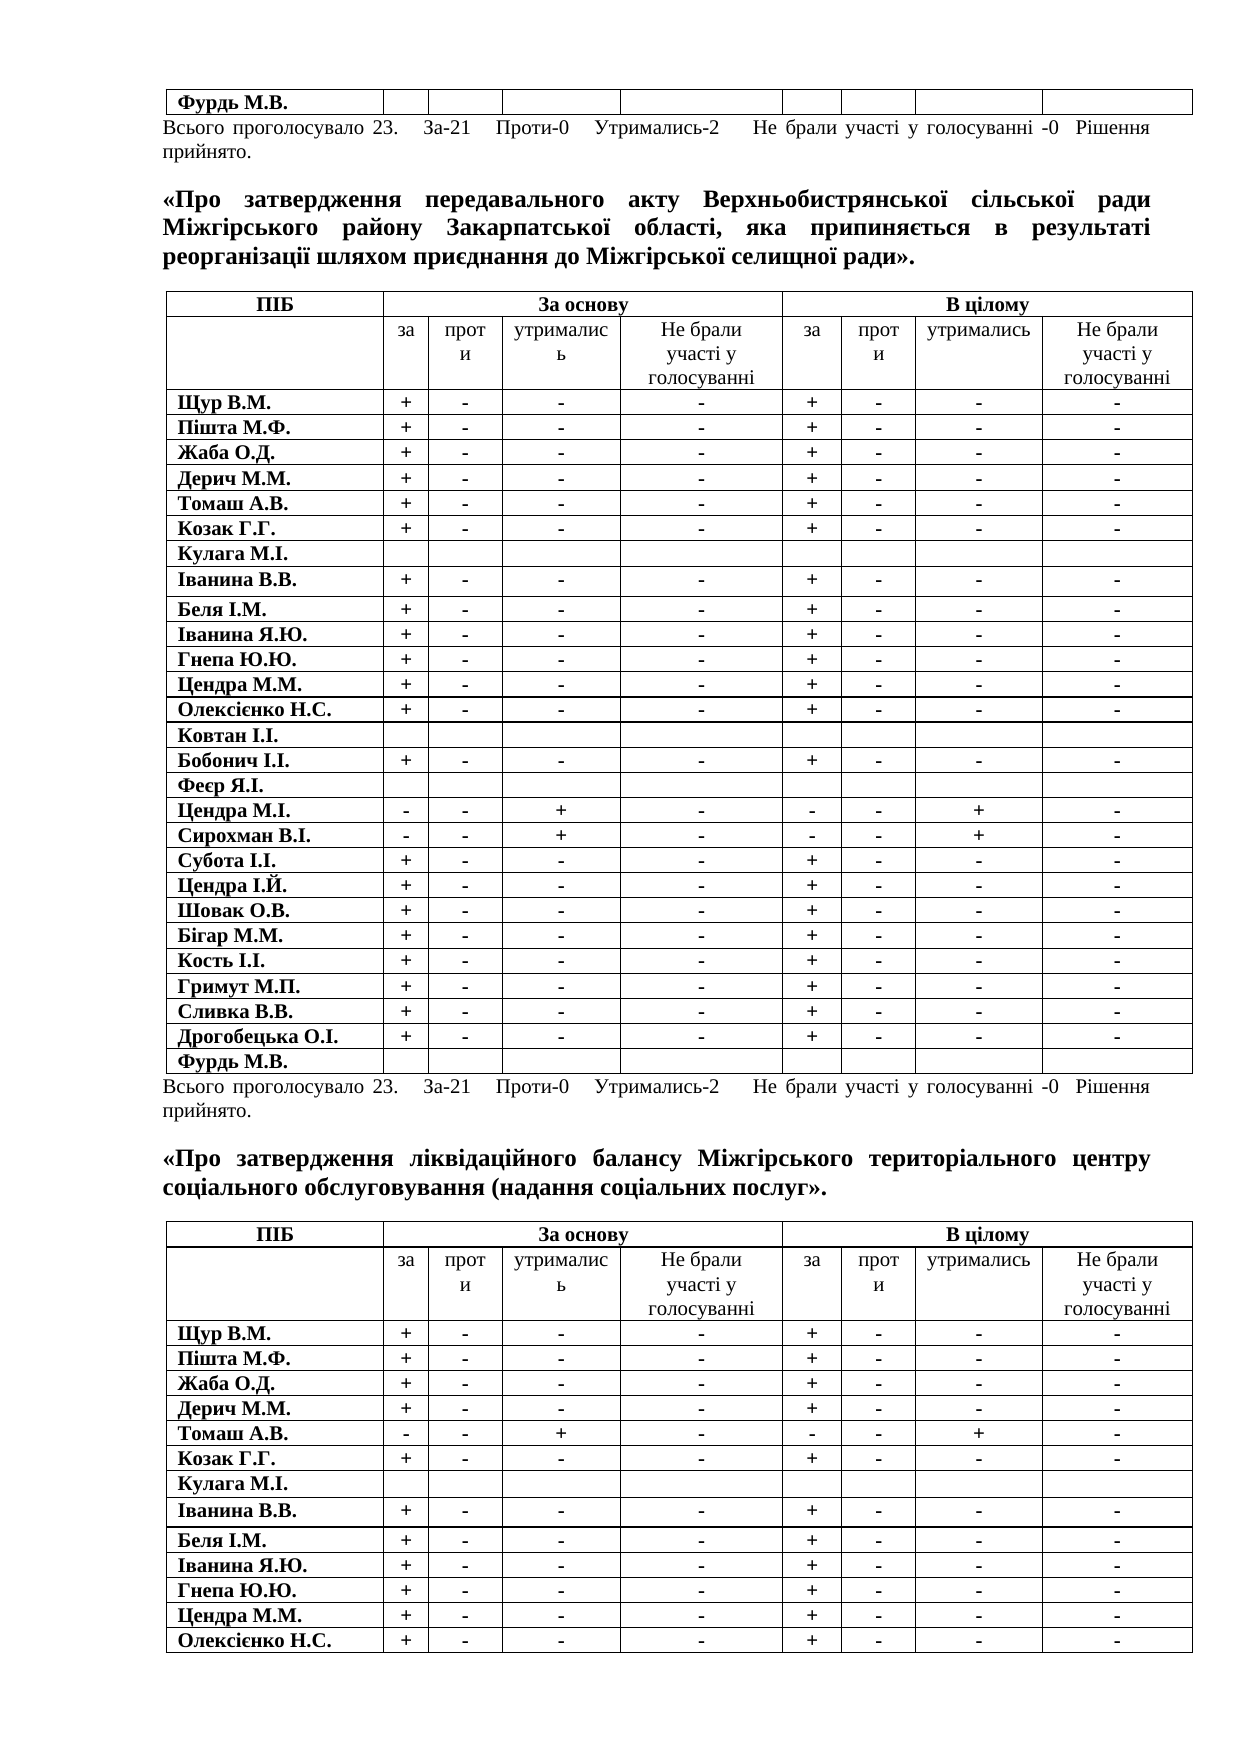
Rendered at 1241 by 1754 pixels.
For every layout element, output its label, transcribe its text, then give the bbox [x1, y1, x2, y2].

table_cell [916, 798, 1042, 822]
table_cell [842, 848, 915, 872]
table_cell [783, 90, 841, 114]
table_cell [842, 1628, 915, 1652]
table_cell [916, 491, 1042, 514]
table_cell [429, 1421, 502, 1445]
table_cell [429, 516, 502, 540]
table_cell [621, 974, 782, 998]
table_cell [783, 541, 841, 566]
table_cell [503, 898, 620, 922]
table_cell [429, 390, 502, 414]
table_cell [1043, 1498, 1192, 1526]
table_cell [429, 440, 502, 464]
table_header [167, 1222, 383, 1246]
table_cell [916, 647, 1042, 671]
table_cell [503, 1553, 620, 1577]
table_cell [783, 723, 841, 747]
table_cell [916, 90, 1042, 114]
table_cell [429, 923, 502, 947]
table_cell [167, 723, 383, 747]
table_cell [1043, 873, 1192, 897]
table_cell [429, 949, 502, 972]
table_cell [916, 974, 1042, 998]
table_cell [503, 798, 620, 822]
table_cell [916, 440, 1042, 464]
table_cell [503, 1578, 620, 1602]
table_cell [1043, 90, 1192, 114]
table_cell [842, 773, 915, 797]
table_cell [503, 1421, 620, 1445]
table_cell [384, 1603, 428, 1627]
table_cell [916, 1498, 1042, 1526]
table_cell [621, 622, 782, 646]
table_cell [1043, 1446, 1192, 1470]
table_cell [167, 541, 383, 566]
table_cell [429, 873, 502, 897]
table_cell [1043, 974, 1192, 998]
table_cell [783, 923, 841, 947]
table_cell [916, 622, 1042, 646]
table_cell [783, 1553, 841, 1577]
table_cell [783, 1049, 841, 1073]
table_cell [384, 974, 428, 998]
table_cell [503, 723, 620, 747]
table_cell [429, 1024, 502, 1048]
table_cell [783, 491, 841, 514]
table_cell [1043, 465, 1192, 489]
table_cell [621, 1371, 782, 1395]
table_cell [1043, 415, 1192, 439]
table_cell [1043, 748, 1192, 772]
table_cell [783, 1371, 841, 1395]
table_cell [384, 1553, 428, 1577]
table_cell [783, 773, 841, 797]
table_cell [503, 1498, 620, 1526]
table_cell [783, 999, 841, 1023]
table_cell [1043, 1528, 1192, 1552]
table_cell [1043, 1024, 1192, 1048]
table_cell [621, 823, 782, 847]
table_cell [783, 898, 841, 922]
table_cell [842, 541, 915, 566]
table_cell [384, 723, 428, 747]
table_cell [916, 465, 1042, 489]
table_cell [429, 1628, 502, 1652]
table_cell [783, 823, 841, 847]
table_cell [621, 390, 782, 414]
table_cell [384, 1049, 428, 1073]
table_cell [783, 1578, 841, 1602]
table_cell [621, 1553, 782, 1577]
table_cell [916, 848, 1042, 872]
text «Про затвердження ліквідаційного балансу Міжгірського територіального центру соціального обслуговування (надання соціальних послуг». [162, 1143, 1152, 1200]
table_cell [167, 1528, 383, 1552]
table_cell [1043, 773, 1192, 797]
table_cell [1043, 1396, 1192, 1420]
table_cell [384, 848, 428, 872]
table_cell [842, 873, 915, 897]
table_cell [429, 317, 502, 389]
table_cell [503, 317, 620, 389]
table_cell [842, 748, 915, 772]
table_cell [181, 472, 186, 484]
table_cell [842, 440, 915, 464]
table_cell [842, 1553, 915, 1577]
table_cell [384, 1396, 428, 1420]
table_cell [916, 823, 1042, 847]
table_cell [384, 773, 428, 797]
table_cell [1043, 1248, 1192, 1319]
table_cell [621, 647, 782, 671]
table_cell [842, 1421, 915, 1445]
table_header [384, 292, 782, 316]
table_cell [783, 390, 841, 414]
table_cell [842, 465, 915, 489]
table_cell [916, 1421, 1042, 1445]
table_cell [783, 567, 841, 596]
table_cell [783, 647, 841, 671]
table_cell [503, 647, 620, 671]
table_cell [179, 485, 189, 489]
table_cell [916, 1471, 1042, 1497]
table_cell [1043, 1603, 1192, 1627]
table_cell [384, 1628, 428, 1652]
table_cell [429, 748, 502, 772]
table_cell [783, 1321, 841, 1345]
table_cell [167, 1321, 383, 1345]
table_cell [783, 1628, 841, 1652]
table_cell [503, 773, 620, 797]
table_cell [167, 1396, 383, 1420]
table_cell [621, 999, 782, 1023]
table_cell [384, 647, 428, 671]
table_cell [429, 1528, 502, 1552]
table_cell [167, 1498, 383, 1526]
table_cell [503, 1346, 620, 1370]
text «Про затвердження передавального акту Верхньобистрянської сільської ради Міжгірського району Закарпатської області, яка припиняється в результаті реорганізації шляхом приєднання до Міжгірської селищної ради». [162, 184, 1152, 270]
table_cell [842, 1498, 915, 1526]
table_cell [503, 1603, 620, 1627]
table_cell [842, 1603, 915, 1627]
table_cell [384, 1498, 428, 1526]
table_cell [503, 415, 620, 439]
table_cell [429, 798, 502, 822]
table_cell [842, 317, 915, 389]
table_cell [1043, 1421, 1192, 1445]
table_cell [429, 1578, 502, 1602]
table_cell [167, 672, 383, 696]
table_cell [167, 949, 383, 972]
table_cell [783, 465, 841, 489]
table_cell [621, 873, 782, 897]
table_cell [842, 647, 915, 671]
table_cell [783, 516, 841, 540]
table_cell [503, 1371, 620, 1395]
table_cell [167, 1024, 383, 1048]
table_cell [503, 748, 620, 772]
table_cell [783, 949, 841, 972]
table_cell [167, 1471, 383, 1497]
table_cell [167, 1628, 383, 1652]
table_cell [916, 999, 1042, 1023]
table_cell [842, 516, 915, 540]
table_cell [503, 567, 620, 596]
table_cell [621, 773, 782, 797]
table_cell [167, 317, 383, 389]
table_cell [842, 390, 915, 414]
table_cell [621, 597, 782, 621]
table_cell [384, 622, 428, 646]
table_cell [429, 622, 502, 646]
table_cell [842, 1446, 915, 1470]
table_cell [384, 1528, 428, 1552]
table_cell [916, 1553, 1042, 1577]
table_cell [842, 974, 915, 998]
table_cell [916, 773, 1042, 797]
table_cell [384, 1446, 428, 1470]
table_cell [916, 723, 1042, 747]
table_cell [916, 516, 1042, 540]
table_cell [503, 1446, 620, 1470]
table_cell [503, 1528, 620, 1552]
text Всього проголосувало 23. За-21 Проти-0 Утримались-2 Не брали участі у голосуванні -0 Рішення прийнято. [162, 115, 1152, 163]
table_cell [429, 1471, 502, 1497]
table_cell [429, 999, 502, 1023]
text Всього проголосувало 23. За-21 Проти-0 Утримались-2 Не брали участі у голосуванні -0 Рішення прийнято. [162, 1074, 1152, 1122]
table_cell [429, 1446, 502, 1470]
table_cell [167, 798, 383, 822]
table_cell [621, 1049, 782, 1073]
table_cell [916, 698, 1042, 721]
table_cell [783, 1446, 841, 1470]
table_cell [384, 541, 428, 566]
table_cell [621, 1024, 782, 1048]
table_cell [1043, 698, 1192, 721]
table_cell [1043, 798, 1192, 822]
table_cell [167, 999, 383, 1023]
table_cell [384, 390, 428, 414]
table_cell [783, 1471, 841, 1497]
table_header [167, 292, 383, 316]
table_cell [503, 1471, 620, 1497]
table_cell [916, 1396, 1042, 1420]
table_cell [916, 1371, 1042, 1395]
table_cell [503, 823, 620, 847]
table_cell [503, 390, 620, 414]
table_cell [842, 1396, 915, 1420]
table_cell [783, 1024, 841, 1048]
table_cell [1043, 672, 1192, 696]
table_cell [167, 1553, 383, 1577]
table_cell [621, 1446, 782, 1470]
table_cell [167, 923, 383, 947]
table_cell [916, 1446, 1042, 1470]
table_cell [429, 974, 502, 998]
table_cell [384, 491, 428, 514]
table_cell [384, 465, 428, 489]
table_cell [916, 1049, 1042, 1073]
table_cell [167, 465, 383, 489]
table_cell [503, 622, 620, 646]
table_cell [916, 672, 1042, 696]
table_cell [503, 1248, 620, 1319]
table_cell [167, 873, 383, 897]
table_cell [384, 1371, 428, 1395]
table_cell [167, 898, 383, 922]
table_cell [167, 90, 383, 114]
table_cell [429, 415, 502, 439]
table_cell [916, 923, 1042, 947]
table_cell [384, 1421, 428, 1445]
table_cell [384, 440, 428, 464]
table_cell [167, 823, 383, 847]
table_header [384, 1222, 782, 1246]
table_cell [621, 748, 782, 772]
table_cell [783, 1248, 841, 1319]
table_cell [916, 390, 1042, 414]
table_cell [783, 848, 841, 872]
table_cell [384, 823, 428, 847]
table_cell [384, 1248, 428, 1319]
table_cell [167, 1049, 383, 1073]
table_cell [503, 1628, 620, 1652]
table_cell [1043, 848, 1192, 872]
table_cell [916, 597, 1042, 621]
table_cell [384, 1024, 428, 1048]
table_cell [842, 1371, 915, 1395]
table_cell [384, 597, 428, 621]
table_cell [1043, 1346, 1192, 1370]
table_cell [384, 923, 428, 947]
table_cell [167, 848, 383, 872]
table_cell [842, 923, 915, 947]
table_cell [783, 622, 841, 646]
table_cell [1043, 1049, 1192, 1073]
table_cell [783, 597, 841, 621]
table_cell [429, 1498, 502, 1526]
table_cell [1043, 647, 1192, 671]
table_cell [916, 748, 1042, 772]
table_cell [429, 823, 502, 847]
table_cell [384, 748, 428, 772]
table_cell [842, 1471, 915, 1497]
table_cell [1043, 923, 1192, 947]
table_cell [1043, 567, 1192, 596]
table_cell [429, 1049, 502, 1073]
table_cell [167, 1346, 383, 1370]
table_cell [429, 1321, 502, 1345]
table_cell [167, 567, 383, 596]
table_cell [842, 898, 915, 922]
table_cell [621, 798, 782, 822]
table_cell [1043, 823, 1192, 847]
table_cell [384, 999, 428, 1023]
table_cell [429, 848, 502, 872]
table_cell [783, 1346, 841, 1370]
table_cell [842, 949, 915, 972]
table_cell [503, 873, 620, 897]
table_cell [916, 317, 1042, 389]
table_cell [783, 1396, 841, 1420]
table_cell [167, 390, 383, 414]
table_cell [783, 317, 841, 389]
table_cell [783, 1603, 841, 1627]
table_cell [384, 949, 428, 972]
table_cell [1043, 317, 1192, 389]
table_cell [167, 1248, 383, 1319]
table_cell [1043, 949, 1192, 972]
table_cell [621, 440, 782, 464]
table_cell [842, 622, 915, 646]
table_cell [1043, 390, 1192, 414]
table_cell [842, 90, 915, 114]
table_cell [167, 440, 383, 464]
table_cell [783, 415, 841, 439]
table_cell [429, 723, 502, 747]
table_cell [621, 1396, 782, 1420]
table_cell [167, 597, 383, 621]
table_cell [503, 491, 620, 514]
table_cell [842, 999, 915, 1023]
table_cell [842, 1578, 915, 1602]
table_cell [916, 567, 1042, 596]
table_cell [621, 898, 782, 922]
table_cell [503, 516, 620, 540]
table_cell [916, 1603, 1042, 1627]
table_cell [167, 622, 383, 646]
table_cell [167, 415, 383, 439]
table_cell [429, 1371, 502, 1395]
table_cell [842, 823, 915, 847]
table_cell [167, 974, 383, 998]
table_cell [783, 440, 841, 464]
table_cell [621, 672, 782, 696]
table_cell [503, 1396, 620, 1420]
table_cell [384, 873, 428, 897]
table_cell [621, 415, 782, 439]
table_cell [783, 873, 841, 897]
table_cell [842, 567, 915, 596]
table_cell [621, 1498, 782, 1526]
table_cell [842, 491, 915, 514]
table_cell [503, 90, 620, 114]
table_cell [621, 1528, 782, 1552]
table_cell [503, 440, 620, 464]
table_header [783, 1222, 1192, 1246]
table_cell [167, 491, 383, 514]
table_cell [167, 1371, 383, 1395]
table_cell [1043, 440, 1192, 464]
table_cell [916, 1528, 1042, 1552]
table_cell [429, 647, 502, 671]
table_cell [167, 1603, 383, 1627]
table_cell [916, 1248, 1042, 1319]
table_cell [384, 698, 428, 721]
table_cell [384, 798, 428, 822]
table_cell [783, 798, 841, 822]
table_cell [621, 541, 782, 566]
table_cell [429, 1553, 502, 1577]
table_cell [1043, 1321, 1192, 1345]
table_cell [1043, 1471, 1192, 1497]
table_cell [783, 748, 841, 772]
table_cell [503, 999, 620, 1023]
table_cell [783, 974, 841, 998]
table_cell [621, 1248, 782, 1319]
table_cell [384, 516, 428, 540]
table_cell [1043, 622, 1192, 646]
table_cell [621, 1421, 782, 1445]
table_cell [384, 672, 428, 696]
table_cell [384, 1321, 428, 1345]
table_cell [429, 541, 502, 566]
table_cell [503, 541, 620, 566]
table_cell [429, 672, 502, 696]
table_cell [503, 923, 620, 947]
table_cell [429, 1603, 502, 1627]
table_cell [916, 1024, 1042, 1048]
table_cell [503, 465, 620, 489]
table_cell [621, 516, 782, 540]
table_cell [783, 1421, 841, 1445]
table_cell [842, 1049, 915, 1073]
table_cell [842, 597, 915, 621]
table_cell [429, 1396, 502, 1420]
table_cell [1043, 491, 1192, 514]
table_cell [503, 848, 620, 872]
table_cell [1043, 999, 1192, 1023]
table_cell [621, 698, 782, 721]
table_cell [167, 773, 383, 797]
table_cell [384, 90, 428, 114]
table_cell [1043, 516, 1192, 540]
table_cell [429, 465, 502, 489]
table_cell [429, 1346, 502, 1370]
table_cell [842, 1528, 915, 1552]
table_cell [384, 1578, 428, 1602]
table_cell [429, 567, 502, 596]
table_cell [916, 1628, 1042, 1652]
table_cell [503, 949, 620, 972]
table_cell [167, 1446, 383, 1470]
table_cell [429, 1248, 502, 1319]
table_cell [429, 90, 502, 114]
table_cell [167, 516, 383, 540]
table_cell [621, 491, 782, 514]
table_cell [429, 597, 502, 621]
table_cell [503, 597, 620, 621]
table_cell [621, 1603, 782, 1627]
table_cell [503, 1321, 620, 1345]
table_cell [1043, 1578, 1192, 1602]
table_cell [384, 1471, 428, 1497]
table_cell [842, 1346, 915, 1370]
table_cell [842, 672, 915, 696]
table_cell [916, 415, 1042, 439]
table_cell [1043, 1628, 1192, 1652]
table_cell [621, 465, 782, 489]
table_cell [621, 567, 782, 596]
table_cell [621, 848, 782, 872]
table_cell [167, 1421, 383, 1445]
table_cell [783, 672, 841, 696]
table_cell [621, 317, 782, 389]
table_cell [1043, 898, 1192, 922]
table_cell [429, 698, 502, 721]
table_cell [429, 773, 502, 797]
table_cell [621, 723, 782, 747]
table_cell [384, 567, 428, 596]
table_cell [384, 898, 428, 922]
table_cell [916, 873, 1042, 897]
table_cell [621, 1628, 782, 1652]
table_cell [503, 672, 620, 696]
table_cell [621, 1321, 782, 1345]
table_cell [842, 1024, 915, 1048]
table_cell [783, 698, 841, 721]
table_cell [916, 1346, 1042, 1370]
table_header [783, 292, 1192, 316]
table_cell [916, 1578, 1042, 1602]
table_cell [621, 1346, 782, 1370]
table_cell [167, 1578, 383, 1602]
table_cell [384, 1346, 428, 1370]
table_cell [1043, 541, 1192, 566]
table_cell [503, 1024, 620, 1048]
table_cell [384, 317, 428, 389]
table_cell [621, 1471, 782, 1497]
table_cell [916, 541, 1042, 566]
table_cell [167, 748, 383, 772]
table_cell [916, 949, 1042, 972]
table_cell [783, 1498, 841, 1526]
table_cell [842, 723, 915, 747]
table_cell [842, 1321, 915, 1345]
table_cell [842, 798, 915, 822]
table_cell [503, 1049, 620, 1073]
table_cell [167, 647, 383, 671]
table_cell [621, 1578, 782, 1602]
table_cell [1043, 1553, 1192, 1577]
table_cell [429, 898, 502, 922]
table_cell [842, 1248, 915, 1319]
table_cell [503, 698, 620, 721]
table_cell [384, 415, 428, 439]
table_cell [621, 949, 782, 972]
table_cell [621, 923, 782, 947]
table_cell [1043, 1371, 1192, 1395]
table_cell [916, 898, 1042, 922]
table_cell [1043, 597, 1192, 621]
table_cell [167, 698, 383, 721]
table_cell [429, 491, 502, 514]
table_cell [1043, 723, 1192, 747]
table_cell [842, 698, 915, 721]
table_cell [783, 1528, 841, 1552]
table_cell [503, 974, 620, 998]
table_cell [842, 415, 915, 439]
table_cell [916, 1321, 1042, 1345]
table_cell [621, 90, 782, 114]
